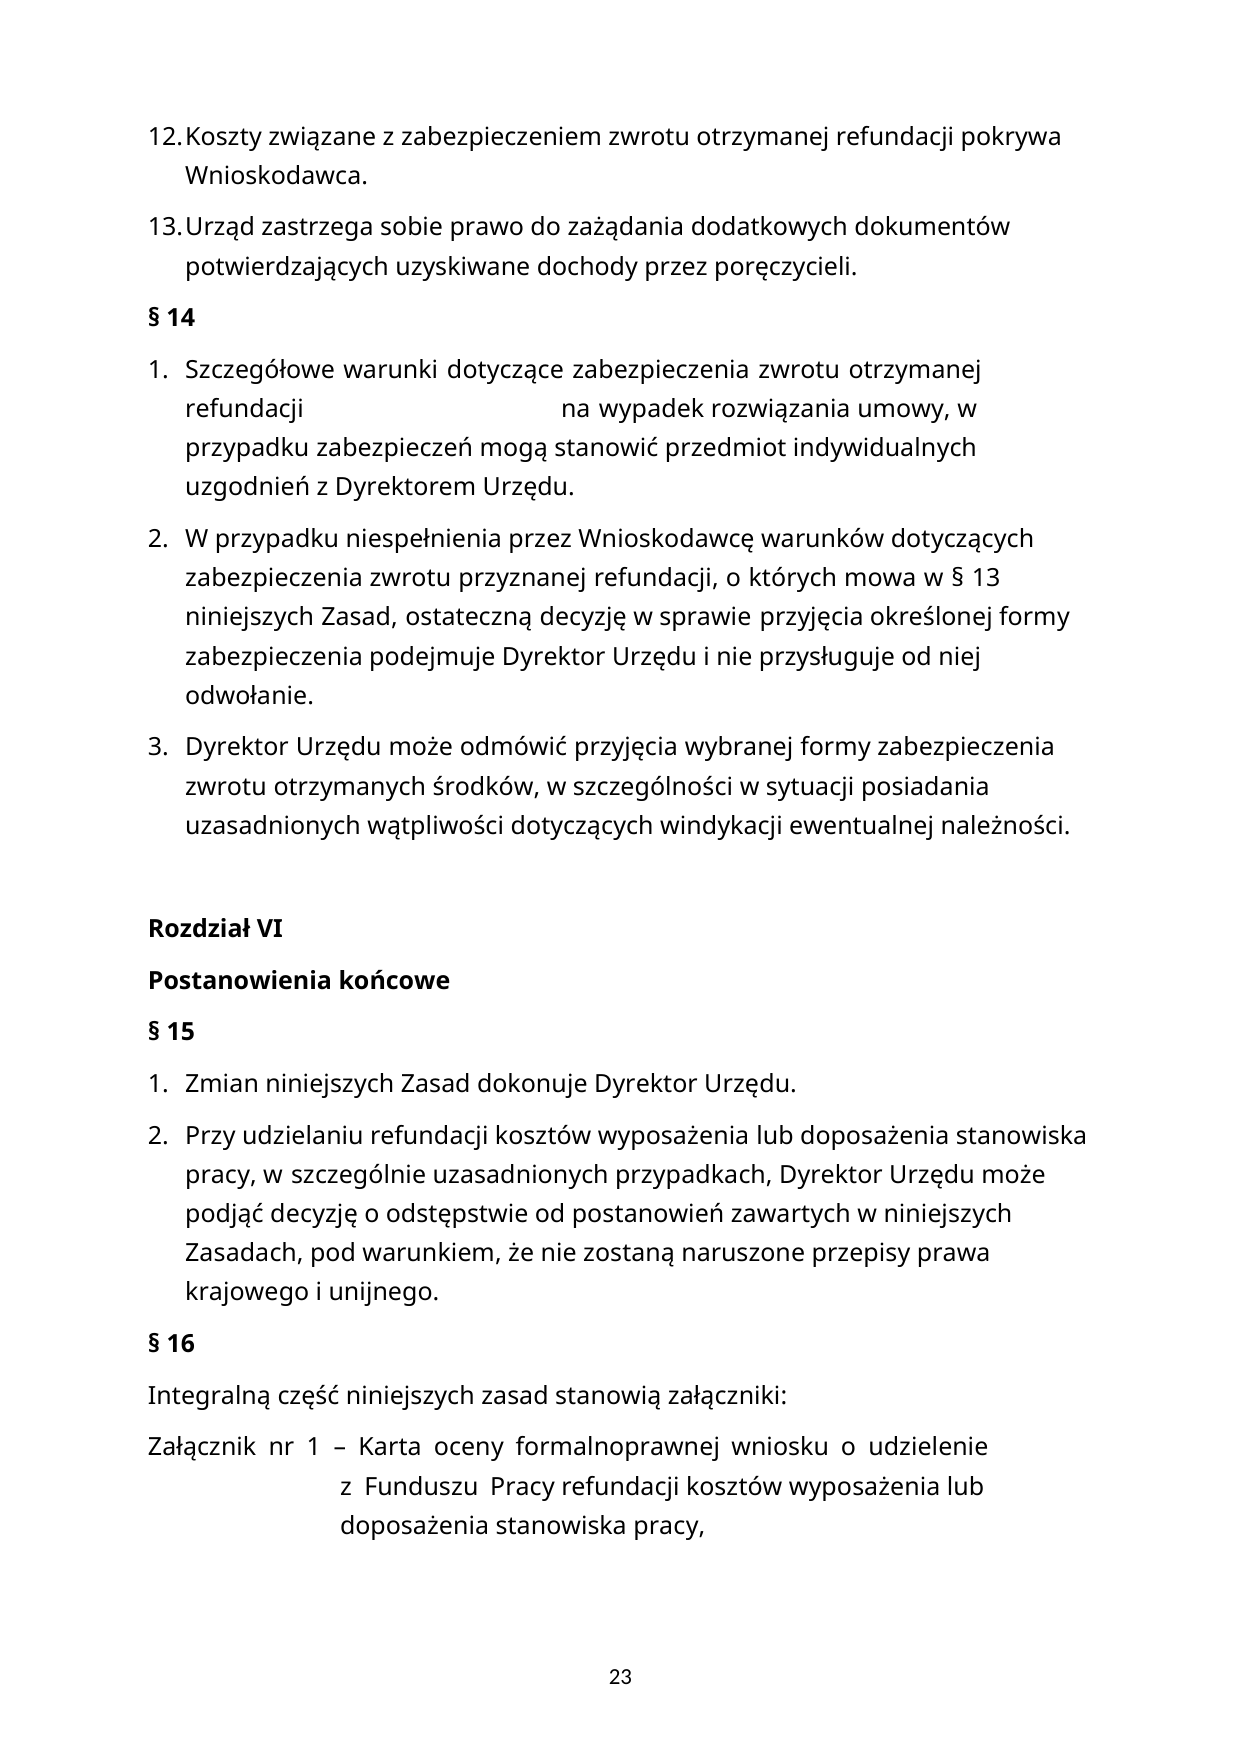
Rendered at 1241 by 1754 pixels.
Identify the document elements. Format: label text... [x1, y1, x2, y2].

list Urząd zastrzega sobie prawo do zażądania dodatkowych dokumentów potwierdzających uzyskiwane dochody przez poręczycieli. [148, 209, 1092, 282]
list Koszty związane z zabezpieczeniem zwrotu otrzymanej refundacji pokrywa Wnioskodawca. [148, 118, 1092, 191]
text § 15 [148, 1014, 1092, 1048]
list Postanowienia końcowe [148, 962, 1092, 996]
text Integralną część niniejszych zasad stanowią załączniki: [148, 1377, 1092, 1411]
text Załącznik nr 1 – Karta oceny formalnoprawnej wniosku o udzielenie z Funduszu Pracy refundacji kosztów wyposażenia lub doposażenia stanowiska pracy, [148, 1429, 1086, 1541]
list Szczegółowe warunki dotyczące zabezpieczenia zwrotu otrzymanej refundacji na wypadek rozwiązania umowy, w przypadku zabezpieczeń mogą stanowić przedmiot indywidualnych uzgodnień z Dyrektorem Urzędu. [148, 351, 1092, 503]
text § 16 [148, 1326, 1082, 1360]
list W przypadku niespełnienia przez Wnioskodawcę warunków dotyczących zabezpieczenia zwrotu przyznanej refundacji, o których mowa w § 13 niniejszych Zasad, ostateczną decyzję w sprawie przyjęcia określonej formy zabezpieczenia podejmuje Dyrektor Urzędu i nie przysługuje od niej odwołanie. [148, 521, 1092, 711]
text § 14 [148, 300, 1092, 334]
list Zmian niniejszych Zasad dokonuje Dyrektor Urzędu. [148, 1066, 1092, 1100]
list Przy udzielaniu refundacji kosztów wyposażenia lub doposażenia stanowiska pracy, w szczególnie uzasadnionych przypadkach, Dyrektor Urzędu może podjąć decyzję o odstępstwie od postanowień zawartych w niniejszych Zasadach, pod warunkiem, że nie zostaną naruszone przepisy prawa krajowego i unijnego. [148, 1117, 1092, 1308]
list Rozdział VI [148, 911, 1092, 945]
list Dyrektor Urzędu może odmówić przyjęcia wybranej formy zabezpieczenia zwrotu otrzymanych środków, w szczególności w sytuacji posiadania uzasadnionych wątpliwości dotyczących windykacji ewentualnej należności. [148, 729, 1092, 841]
